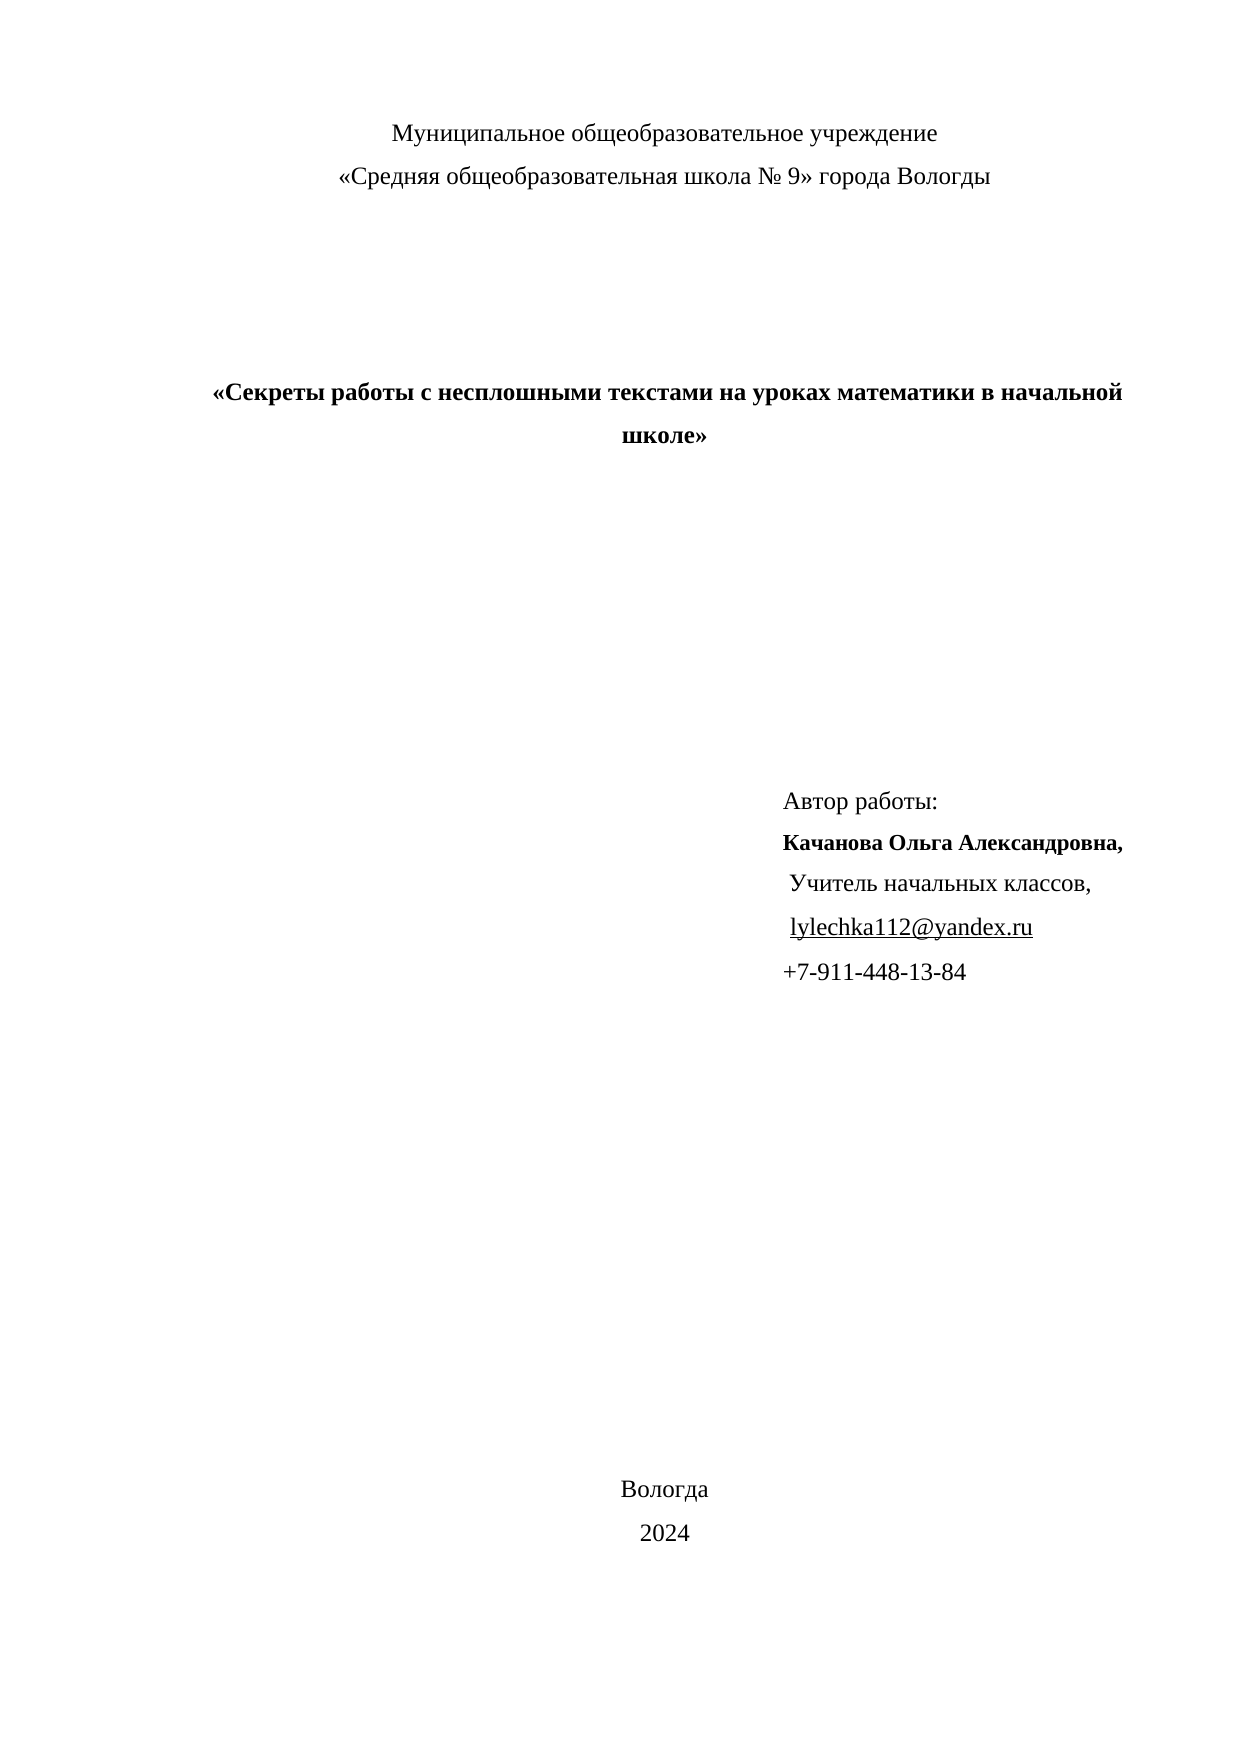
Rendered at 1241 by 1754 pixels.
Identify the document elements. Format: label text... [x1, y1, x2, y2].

text Вологда [177, 1474, 1152, 1503]
text Учитель начальных классов, [709, 868, 1152, 897]
text «Средняя общеобразовательная школа № 9» города Вологды [177, 161, 1152, 190]
text Автор работы: [709, 786, 1152, 814]
text «Секреты работы с несплошными текстами на уроках математики в начальной школе» [177, 377, 1152, 449]
text Качанова Ольга Александровна, [709, 829, 1152, 855]
text +7-911-448-13-84 [709, 957, 1152, 986]
text 2024 [177, 1518, 1152, 1546]
text Муниципальное общеобразовательное учреждение [177, 118, 1152, 147]
text lylechka112@yandex.ru [709, 912, 1152, 940]
